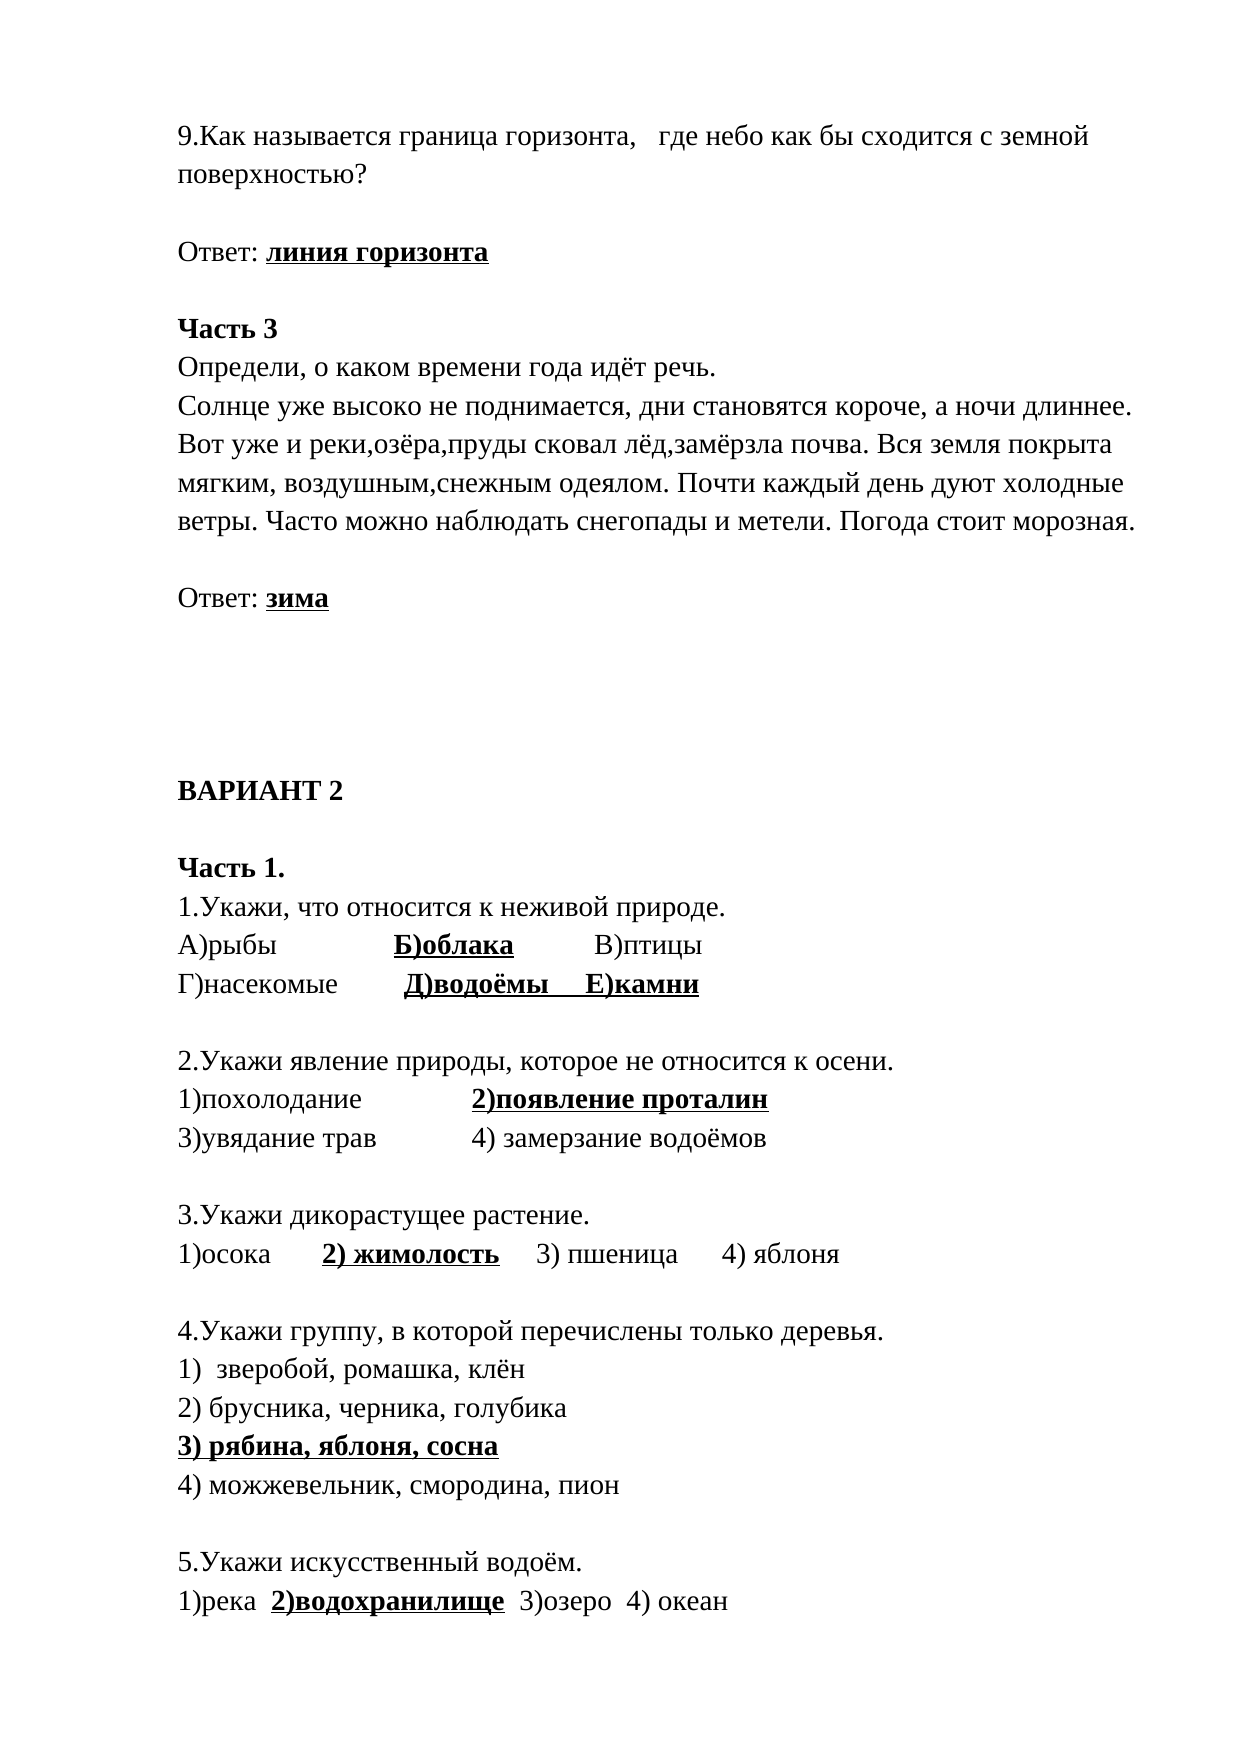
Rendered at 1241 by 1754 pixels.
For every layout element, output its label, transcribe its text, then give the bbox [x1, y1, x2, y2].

text 2) брусника, черника, голубика [177, 1390, 1152, 1423]
text А)рыбы Б)облака В)птицы [177, 927, 1152, 961]
text Определи, о каком времени года идёт речь. [177, 349, 1152, 383]
text Ответ: линия горизонта [177, 234, 1152, 267]
text 1) зверобой, ромашка, клён [177, 1351, 1152, 1385]
text Солнце уже высоко не поднимается, дни становятся короче, а ночи длиннее. Вот уже и реки,озёра,пруды сковал лёд,замёрзла почва. Вся земля покрыта мягким, воздушным,снежным одеялом. Почти каждый день дуют холодные ветры. Часто можно наблюдать снегопады и метели. Погода стоит морозная. [177, 388, 1152, 537]
text 1)похолодание 2)появление проталин [177, 1082, 1152, 1115]
text 5.Укажи искусственный водоём. [177, 1544, 1152, 1578]
text Ответ: зима [177, 581, 1152, 614]
text 3) рябина, яблоня, сосна [177, 1428, 1152, 1462]
text 1)осока 2) жимолость 3) пшеница 4) яблоня [177, 1236, 1152, 1269]
text 3.Укажи дикорастущее растение. [177, 1197, 1152, 1231]
text 9.Как называется граница горизонта, где небо как бы сходится с земной поверхностью? [177, 118, 1152, 190]
text Часть 1. [177, 850, 1152, 884]
text 1.Укажи, что относится к неживой природе. [177, 889, 1152, 922]
text ВАРИАНТ 2 [177, 773, 1152, 807]
text 1)река 2)водохранилище 3)озеро 4) океан [177, 1583, 1152, 1616]
text 3)увядание трав 4) замерзание водоёмов [177, 1120, 1152, 1154]
text 2.Укажи явление природы, которое не относится к осени. [177, 1043, 1152, 1077]
text 4.Укажи группу, в которой перечислены только деревья. [177, 1313, 1152, 1346]
text Часть 3 [177, 311, 1152, 344]
text Г)насекомые Д)водоёмы Е)камни [177, 966, 1152, 999]
text 4) можжевельник, смородина, пион [177, 1467, 1152, 1501]
